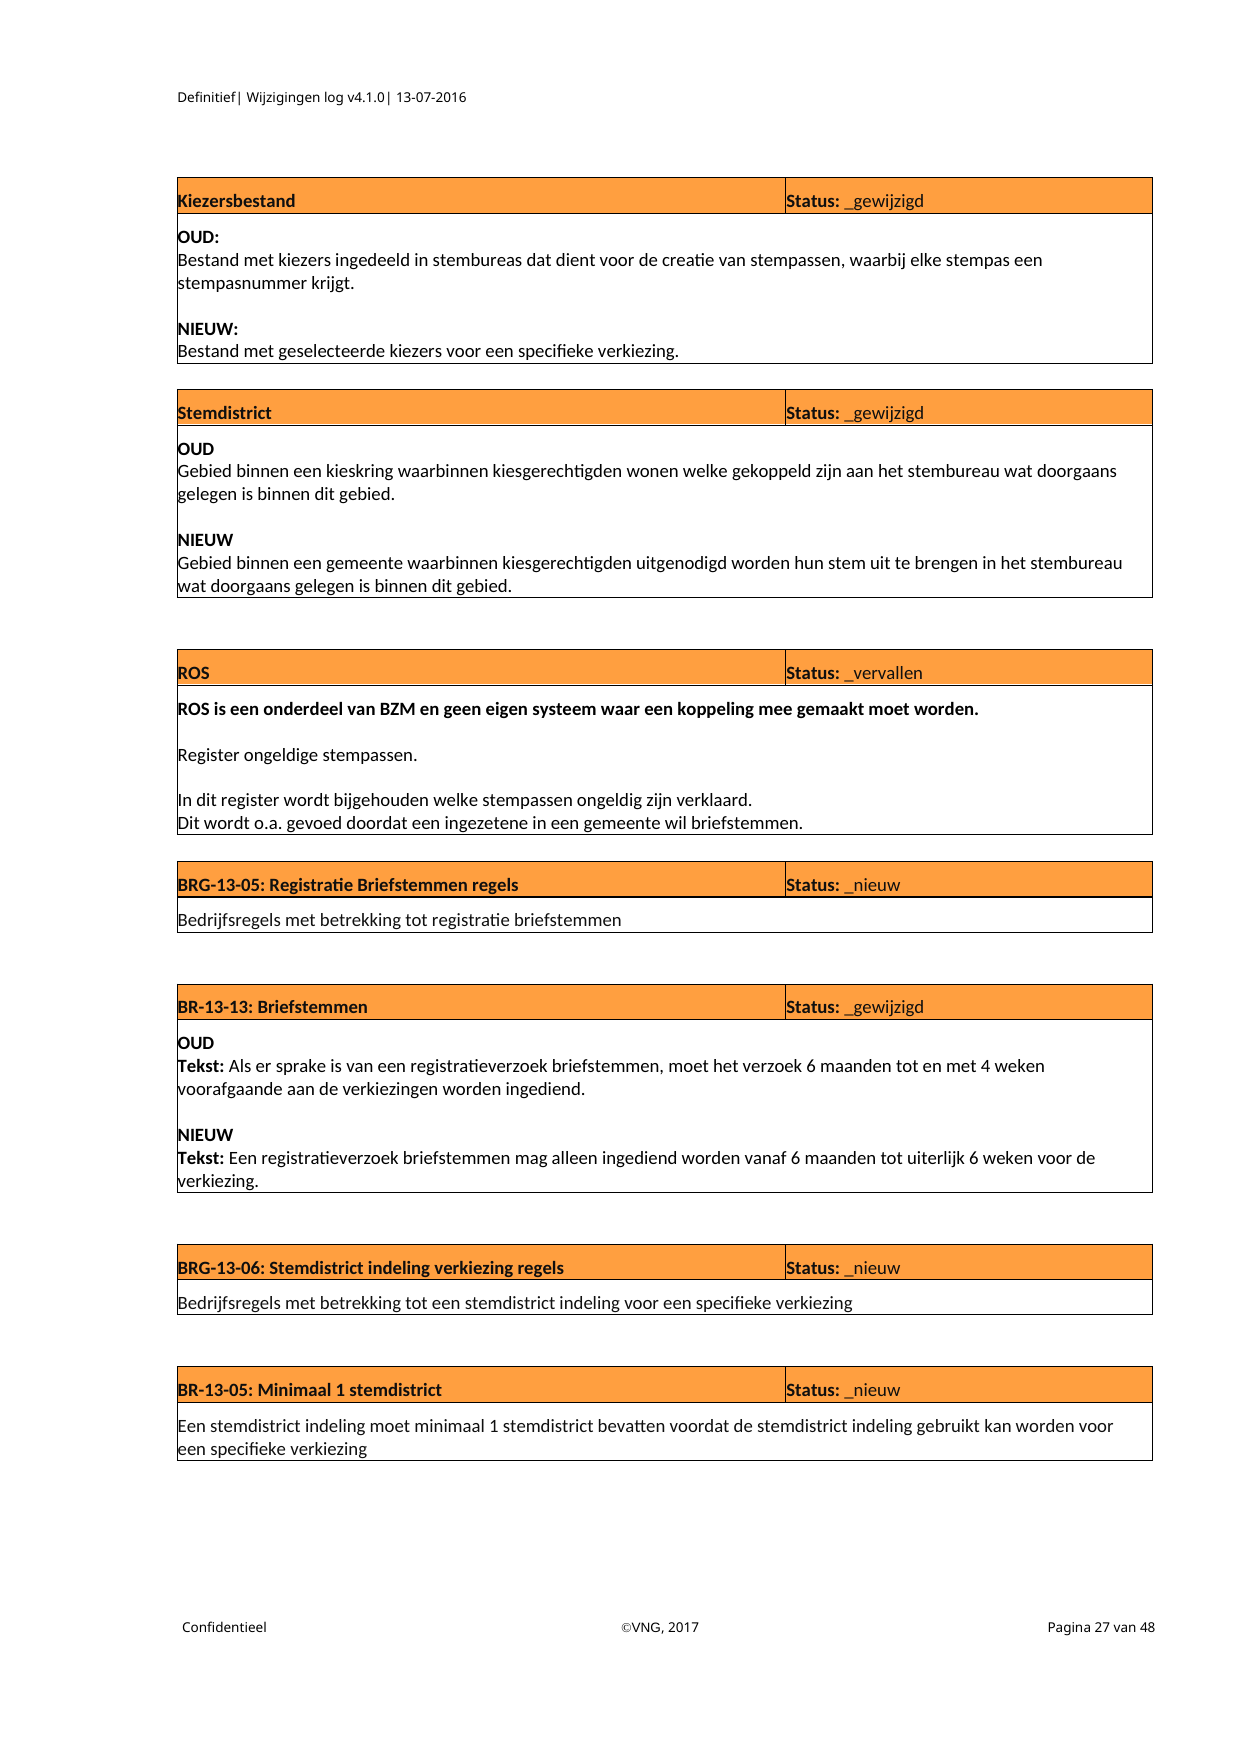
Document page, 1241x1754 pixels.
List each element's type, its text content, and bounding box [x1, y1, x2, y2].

table_header Status: _nieuw [786, 1367, 1152, 1402]
table_header Status: _gewijzigd [786, 985, 1152, 1019]
table_header BRG-13-06: Stemdistrict indeling verkiezing regels [178, 1245, 785, 1279]
table_header Status: _gewijzigd [786, 390, 1152, 424]
table_header Status: _nieuw [786, 1245, 1152, 1279]
table_header BRG-13-05: Registratie Briefstemmen regels [178, 862, 785, 896]
table_cell Bedrijfsregels met betrekking tot registratie briefstemmen [178, 898, 1152, 932]
table_header Status: _gewijzigd [786, 178, 1152, 213]
table_cell OUD Tekst: Als er sprake is van een registratieverzoek briefstemmen, moet het verzoek 6 maanden tot en met 4 weken voorafgaande aan de verkiezingen worden ingediend. NIEUW Tekst: Een registratieverzoek briefstemmen mag alleen ingediend worden vanaf 6 maanden tot uiterlijk 6 weken voor de verkiezing. [178, 1020, 1152, 1192]
table_cell Een stemdistrict indeling moet minimaal 1 stemdistrict bevatten voordat de stemdistrict indeling gebruikt kan worden voor een specifieke verkiezing [178, 1403, 1152, 1460]
table_header Status: _nieuw [786, 862, 1152, 896]
table_header Stemdistrict [178, 390, 785, 424]
table_cell OUD Gebied binnen een kieskring waarbinnen kiesgerechtigden wonen welke gekoppeld zijn aan het stembureau wat doorgaans gelegen is binnen dit gebied. NIEUW Gebied binnen een gemeente waarbinnen kiesgerechtigden uitgenodigd worden hun stem uit te brengen in het stembureau wat doorgaans gelegen is binnen dit gebied. [178, 426, 1152, 597]
table_cell ROS is een onderdeel van BZM en geen eigen systeem waar een koppeling mee gemaakt moet worden. Register ongeldige stempassen. In dit register wordt bijgehouden welke stempassen ongeldig zijn verklaard. Dit wordt o.a. gevoed doordat een ingezetene in een gemeente wil briefstemmen. [178, 686, 1152, 834]
table_cell OUD: Bestand met kiezers ingedeeld in stembureas dat dient voor de creatie van stempassen, waarbij elke stempas een stempasnummer krijgt. NIEUW: Bestand met geselecteerde kiezers voor een specifieke verkiezing. [178, 214, 1152, 362]
table_header ROS [178, 650, 785, 684]
table_header Kiezersbestand [178, 178, 785, 213]
table_cell Bedrijfsregels met betrekking tot een stemdistrict indeling voor een specifieke verkiezing [178, 1280, 1152, 1314]
table_header BR-13-05: Minimaal 1 stemdistrict [178, 1367, 785, 1402]
table_header Status: _vervallen [786, 650, 1152, 684]
table_header BR-13-13: Briefstemmen [178, 985, 785, 1019]
